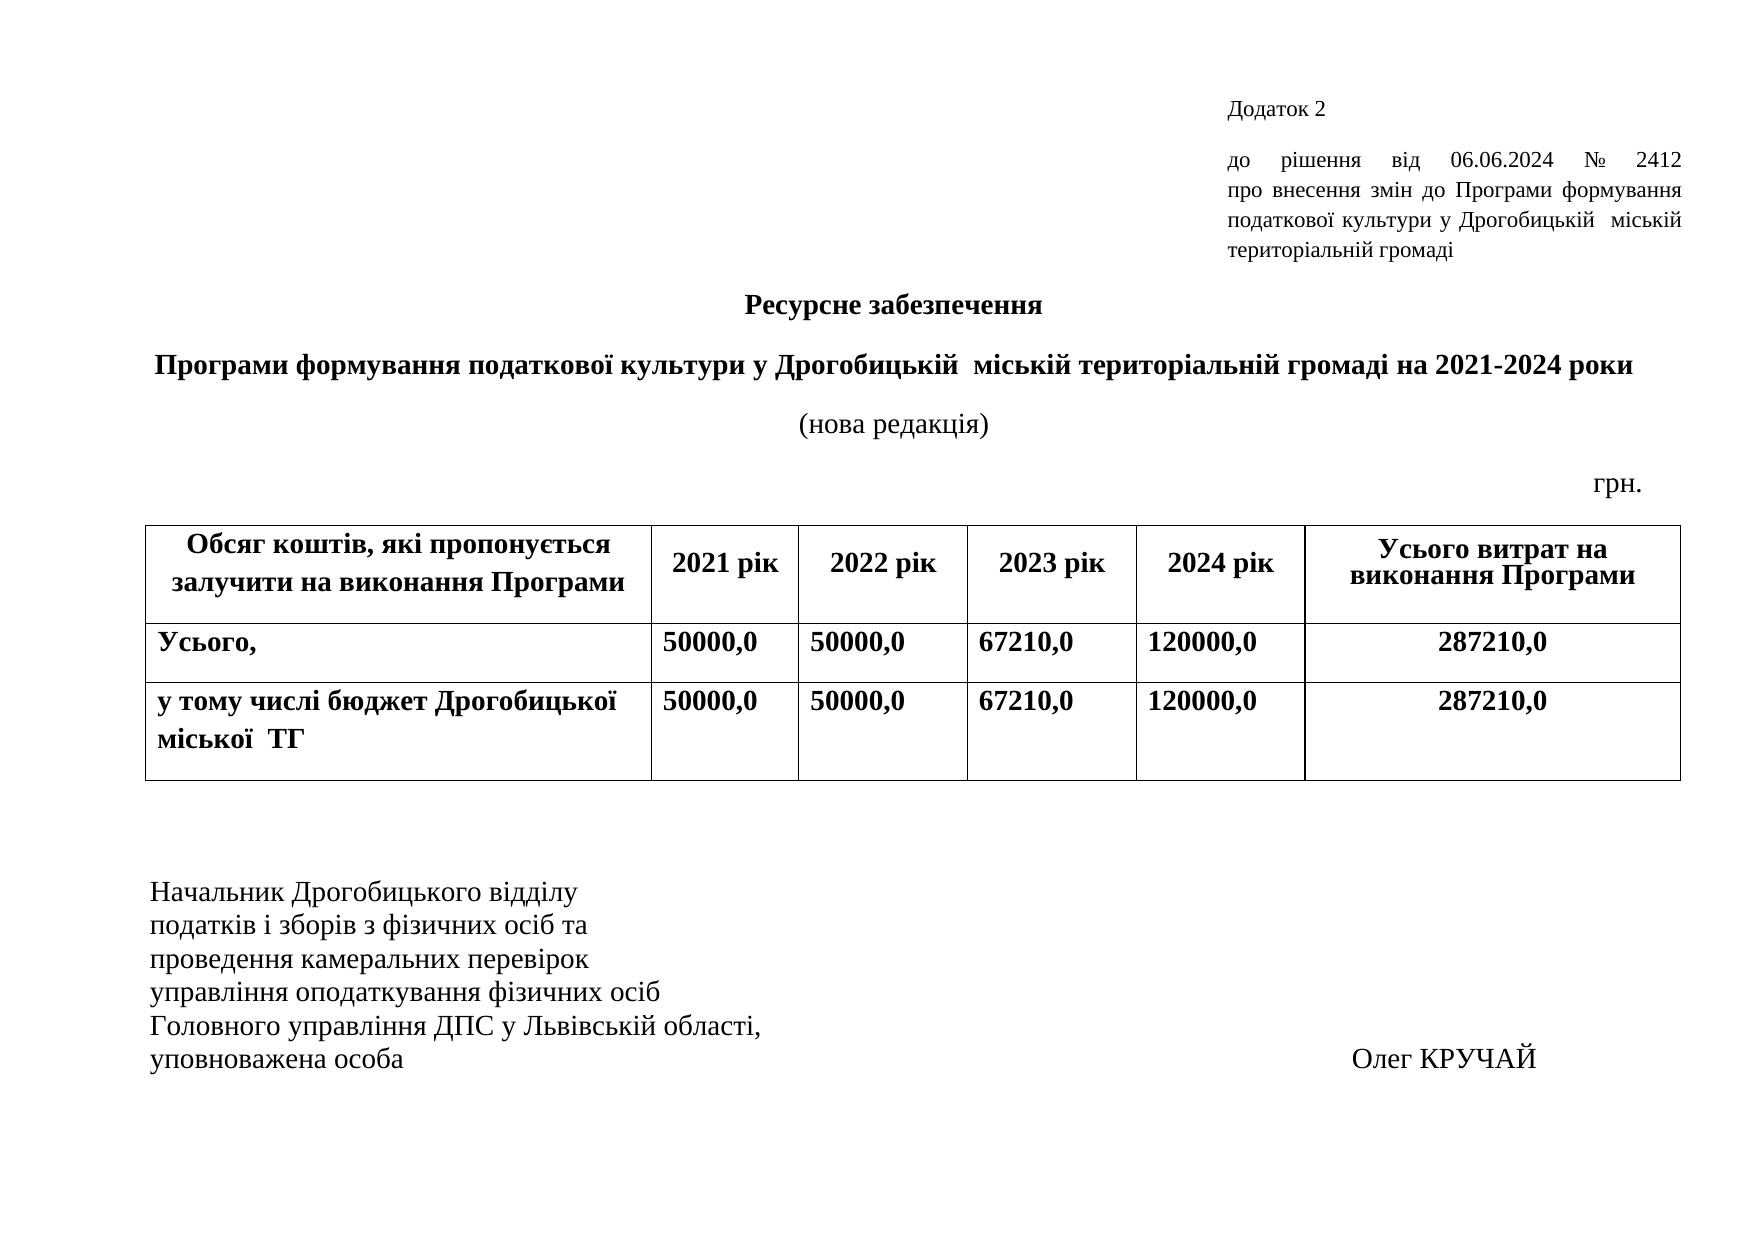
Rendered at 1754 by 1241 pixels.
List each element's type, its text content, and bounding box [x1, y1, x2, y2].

table_cell 120000,0 [1137, 624, 1304, 682]
table_header Усього витрат на виконання Програми [1306, 526, 1680, 623]
table_cell 120000,0 [1137, 683, 1304, 780]
text Головного управління ДПС у Львівській області, [149, 1008, 1682, 1042]
table_cell 50000,0 [652, 624, 798, 682]
table_header 2022 рік [799, 526, 967, 623]
table_header Обсяг коштів, які пропонується залучити на виконання Програми [146, 526, 651, 623]
table_header 2024 рік [1137, 526, 1304, 623]
table_header 2023 рік [968, 526, 1136, 623]
text Програми формування податкової культури у Дрогобицькій міській територіальній громаді на 2021-2024 роки [105, 347, 1682, 380]
table_cell 50000,0 [652, 683, 798, 780]
text (нова редакція) [105, 406, 1682, 440]
text Додаток 2 [1227, 95, 1682, 121]
table_cell 287210,0 [1306, 624, 1680, 682]
text управління оподаткування фізичних осіб [149, 974, 1682, 1008]
text Начальник Дрогобицького відділу [149, 874, 1682, 907]
table_header 2021 рік [652, 526, 798, 623]
table_cell 67210,0 [968, 624, 1136, 682]
text проведення камеральних перевірок [149, 941, 1682, 974]
table_cell 50000,0 [799, 624, 967, 682]
table_cell 50000,0 [799, 683, 967, 780]
text уповноважена особа Олег КРУЧАЙ [149, 1042, 1682, 1075]
text податків і зборів з фізичних осіб та [149, 907, 1682, 941]
text Ресурсне забезпечення [105, 287, 1682, 321]
table_cell у тому числі бюджет Дрогобицької міської ТГ [146, 683, 651, 780]
text грн. [1433, 466, 1682, 499]
table_cell Усього, [146, 624, 651, 682]
text до рішення від 06.06.2024 № 2412 про внесення змін до Програми формування податкової культури у Дрогобицькій міській територіальній громаді [1227, 146, 1682, 263]
table_cell 287210,0 [1306, 683, 1680, 780]
table_cell 67210,0 [968, 683, 1136, 780]
